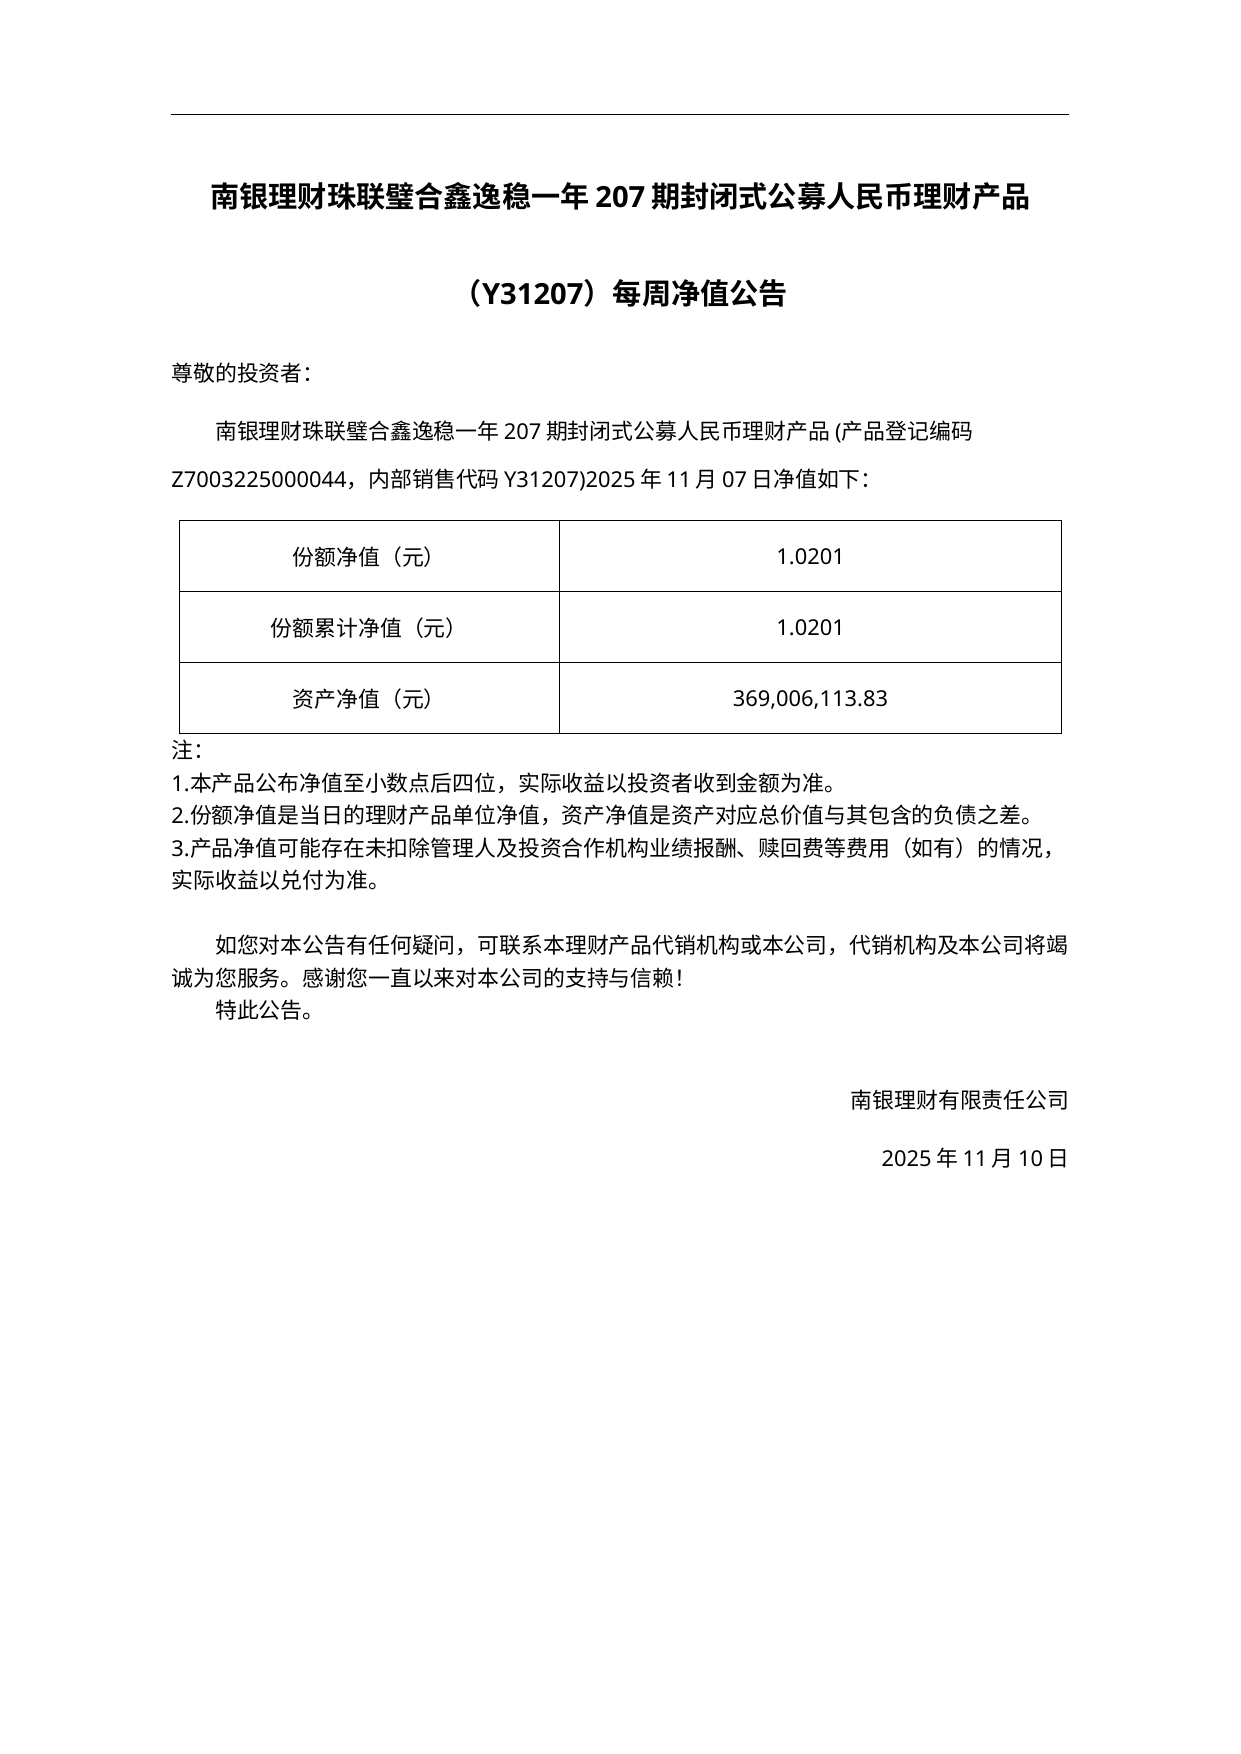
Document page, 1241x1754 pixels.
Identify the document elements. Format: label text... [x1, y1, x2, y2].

text 南银理财有限责任公司 [171, 1082, 1069, 1115]
table_cell 份额累计净值（元） [180, 592, 559, 662]
table_header 1.0201 [560, 521, 1061, 591]
text 南银理财珠联璧合鑫逸稳一年207期封闭式公募人民币理财产品 (产品登记编码Z7003225000044，内部销售代码Y31207)2025年11月07日净值如下： [171, 413, 1069, 494]
text 南银理财珠联璧合鑫逸稳一年207期封闭式公募人民币理财产品（Y31207）每周净值公告 [171, 162, 1069, 324]
text 3.产品净值可能存在未扣除管理人及投资合作机构业绩报酬、赎回费等费用（如有）的情况，实际收益以兑付为准。 [171, 830, 1069, 895]
text 特此公告。 [171, 993, 1069, 1025]
text 2025年11月10日 [171, 1140, 1069, 1173]
table_header 份额净值（元） [180, 521, 559, 591]
text 如您对本公告有任何疑问，可联系本理财产品代销机构或本公司，代销机构及本公司将竭诚为您服务。感谢您一直以来对本公司的支持与信赖！ [171, 928, 1069, 993]
text 尊敬的投资者： [171, 355, 1069, 388]
table_cell 1.0201 [560, 592, 1061, 662]
text 1.本产品公布净值至小数点后四位，实际收益以投资者收到金额为准。 [171, 765, 1069, 798]
text 注： [171, 733, 1069, 765]
table_cell 资产净值（元） [180, 663, 559, 733]
table_cell 369,006,113.83 [560, 663, 1061, 733]
text 2.份额净值是当日的理财产品单位净值，资产净值是资产对应总价值与其包含的负债之差。 [171, 798, 1069, 830]
